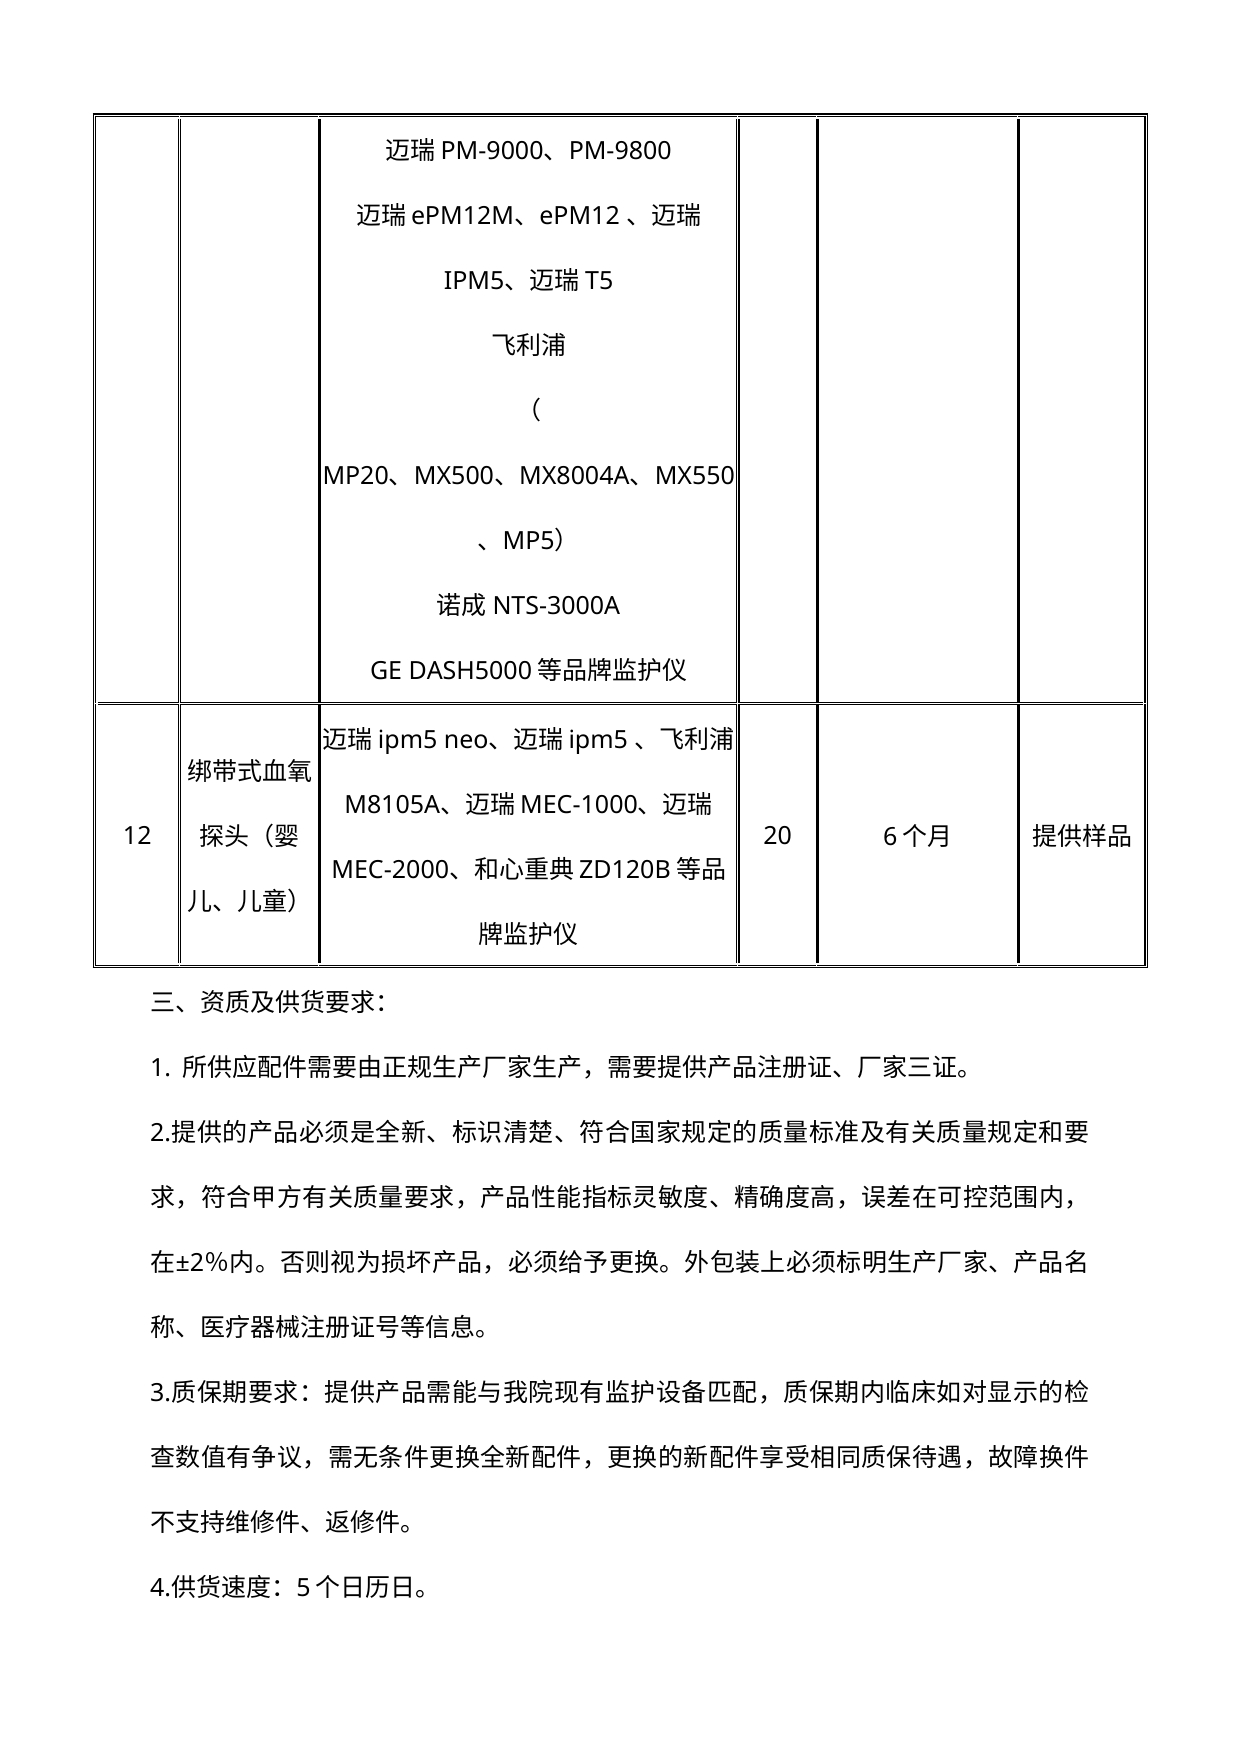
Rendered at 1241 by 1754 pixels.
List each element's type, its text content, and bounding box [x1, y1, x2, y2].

table_cell 迈瑞ipm5 neo、迈瑞ipm5 、飞利浦M8105A、迈瑞MEC-1000、迈瑞MEC-2000、和心重典ZD120B等品牌监护仪 [319, 701, 738, 965]
table_cell 6个月 [817, 115, 1018, 701]
table_cell 提供样品 [1018, 701, 1145, 965]
table_cell 绑带式血氧探头（婴儿、儿童） [180, 705, 319, 965]
table_cell 提供样品 [1018, 117, 1144, 701]
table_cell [319, 115, 738, 701]
table_cell 11 [96, 117, 180, 701]
table_cell 一体软指套式血氧探头（成人、儿童） [180, 115, 319, 701]
table_cell 6个月 [817, 705, 1018, 965]
table_cell 12 [96, 701, 180, 965]
table_cell 30 [738, 115, 817, 701]
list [150, 1033, 1090, 1618]
list 三、资质及供货要求： [150, 968, 1090, 1033]
table_cell 20 [738, 705, 817, 965]
